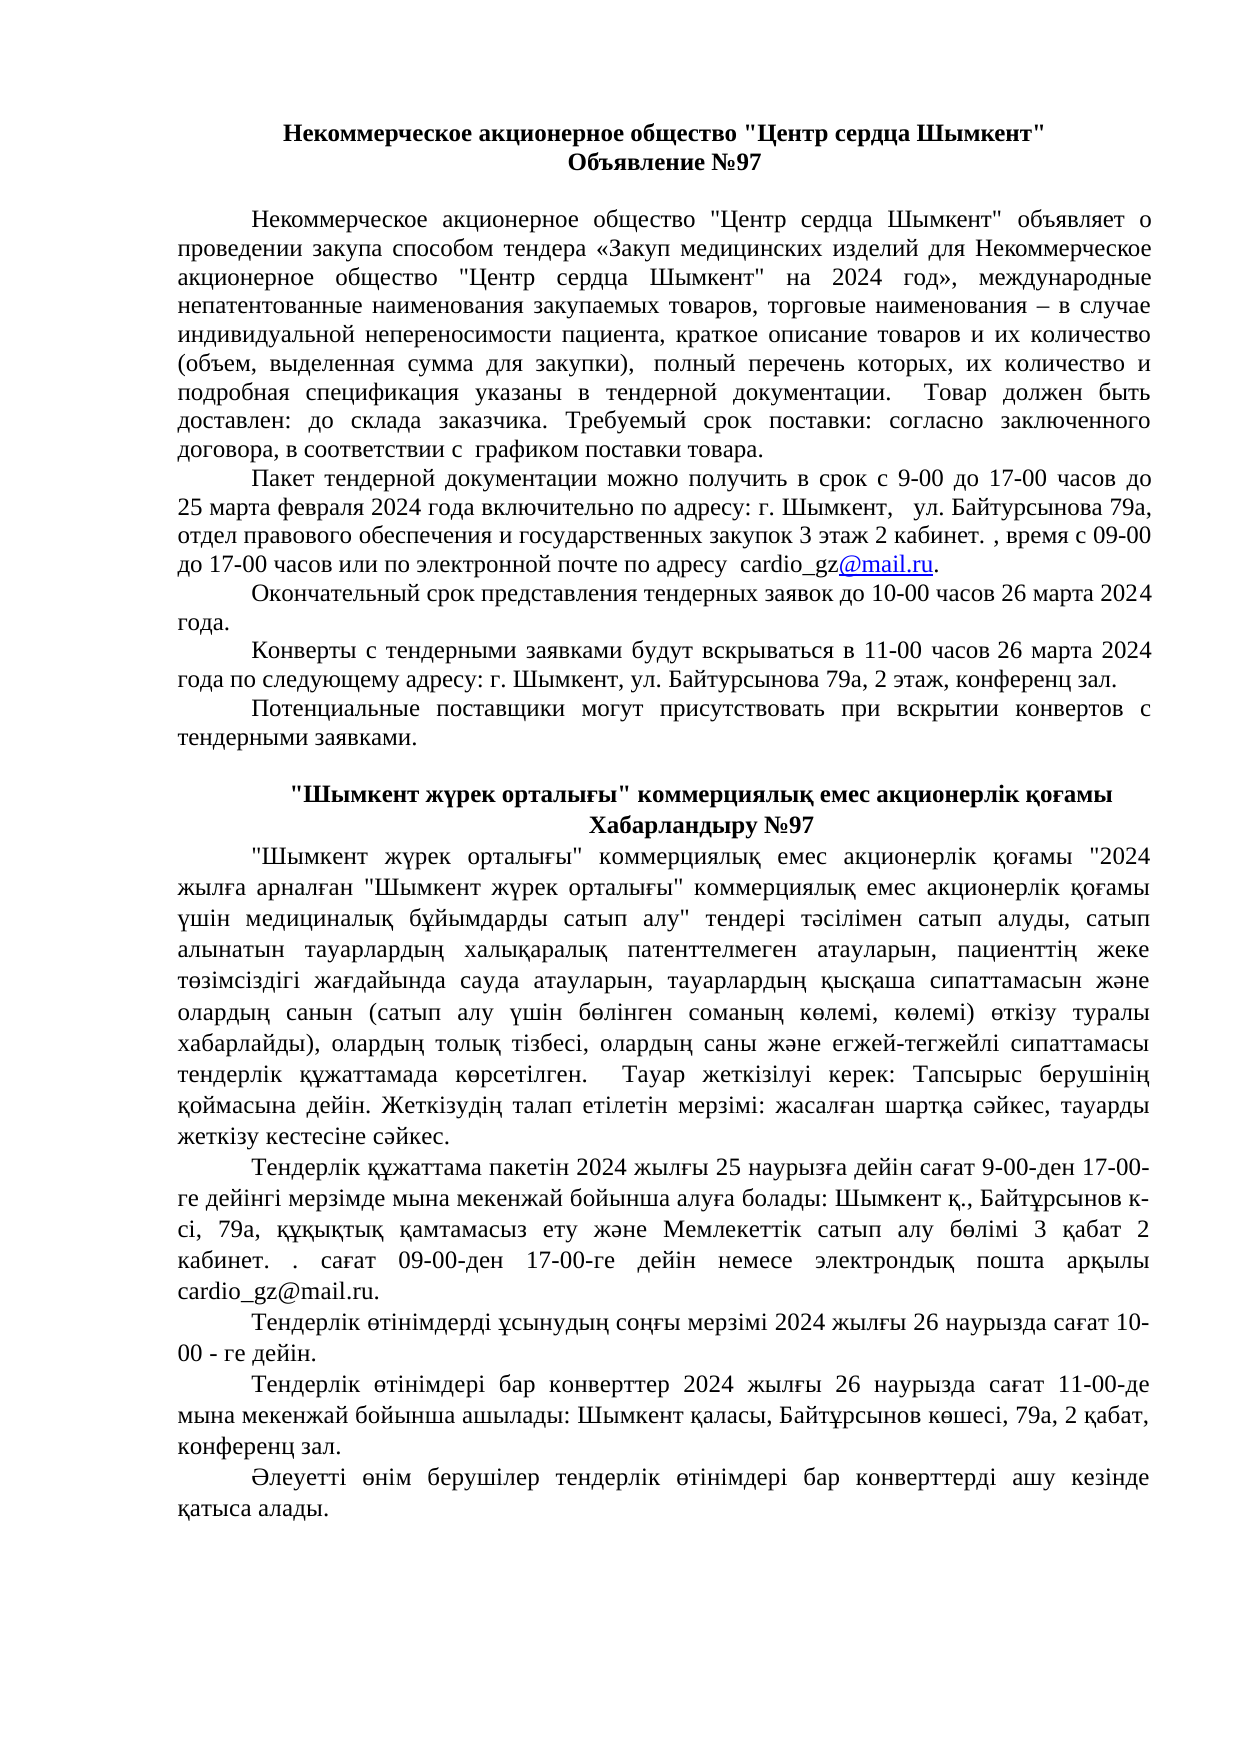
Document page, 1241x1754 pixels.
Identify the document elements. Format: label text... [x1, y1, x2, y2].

text Хабарландыру №97 [177, 810, 1152, 839]
text Әлеуетті өнім берушілер тендерлік өтінімдері бар конверттерді ашу кезінде қатыса алады. [177, 1462, 1152, 1522]
text Некоммерческое акционерное общество "Центр сердца Шымкент" [177, 118, 1152, 147]
text "Шымкент жүрек орталығы" коммерциялық емес акционерлік қоғамы [177, 779, 1152, 808]
text Окончательный срок представления тендерных заявок до 10-00 часов 26 марта 2024 года. [177, 578, 1152, 636]
text Конверты с тендерными заявками будут вскрываться в 11-00 часов 26 марта 2024 года по следующему адресу: г. Шымкент, ул. Байтурсынова 79а, 2 этаж, конференц зал. [177, 636, 1152, 693]
text Тендерлік өтінімдері бар конверттер 2024 жылғы 26 наурызда сағат 11-00-де мына мекенжай бойынша ашылады: Шымкент қаласы, Байтұрсынов көшесі, 79а, 2 қабат, конференц зал. [177, 1429, 1152, 1460]
text Тендерлік өтінімдерді ұсынудың соңғы мерзімі 2024 жылғы 26 наурызда сағат 10-00 - ге дейін. [177, 1307, 1152, 1367]
text Некоммерческое акционерное общество "Центр сердца Шымкент" объявляет о проведении закупа способом тендера «Закуп медицинских изделий для Некоммерческое акционерное общество "Центр сердца Шымкент" на 2024 год», международные непатентованные наименования закупаемых товаров, торговые наименования – в случае индивидуальной непереносимости пациента, краткое описание товаров и их количество (объем, выделенная сумма для закупки), полный перечень которых, их количество и подробная спецификация указаны в тендерной документации. Товар должен быть доставлен: до склада заказчика. Требуемый срок поставки: согласно заключенного договора, в соответствии с графиком поставки товара. [177, 204, 1152, 463]
text Объявление №97 [177, 147, 1152, 176]
text Тендерлік құжаттама пакетін 2024 жылғы 25 наурызға дейін сағат 9-00-ден 17-00-ге дейінгі мерзімде мына мекенжай бойынша алуға болады: Шымкент қ., Байтұрсынов к-сі, 79а, құқықтық қамтамасыз ету және Мемлекеттік сатып алу бөлімі 3 қабат 2 кабинет. . сағат 09-00-ден 17-00-ге дейін немесе электрондық пошта арқылы cardio_gz@mail.ru. [177, 1274, 1152, 1305]
text Тендерлік өтінімдері бар конверттер 2024 жылғы 26 наурызда сағат 11-00-де мына мекенжай бойынша ашылады: Шымкент қаласы, Байтұрсынов көшесі, 79а, 2 қабат, конференц зал. [177, 1369, 1152, 1400]
text Потенциальные поставщики могут присутствовать при вскрытии конвертов с тендерными заявками. [177, 693, 1152, 751]
text Тендерлік құжаттама пакетін 2024 жылғы 25 наурызға дейін сағат 9-00-ден 17-00-ге дейінгі мерзімде мына мекенжай бойынша алуға болады: Шымкент қ., Байтұрсынов к-сі, 79а, құқықтық қамтамасыз ету және Мемлекеттік сатып алу бөлімі 3 қабат 2 кабинет. . сағат 09-00-ден 17-00-ге дейін немесе электрондық пошта арқылы cardio_gz@mail.ru. [177, 1152, 1152, 1183]
text Пакет тендерной документации можно получить в срок с 9-00 до 17-00 часов до 25 марта февраля 2024 года включительно по адресу: г. Шымкент, ул. Байтурсынова 79а, отдел правового обеспечения и государственных закупок 3 этаж 2 кабинет. , время с 09-00 до 17-00 часов или по электронной почте по адресу cardio_gz@mail.ru. [177, 463, 1152, 578]
